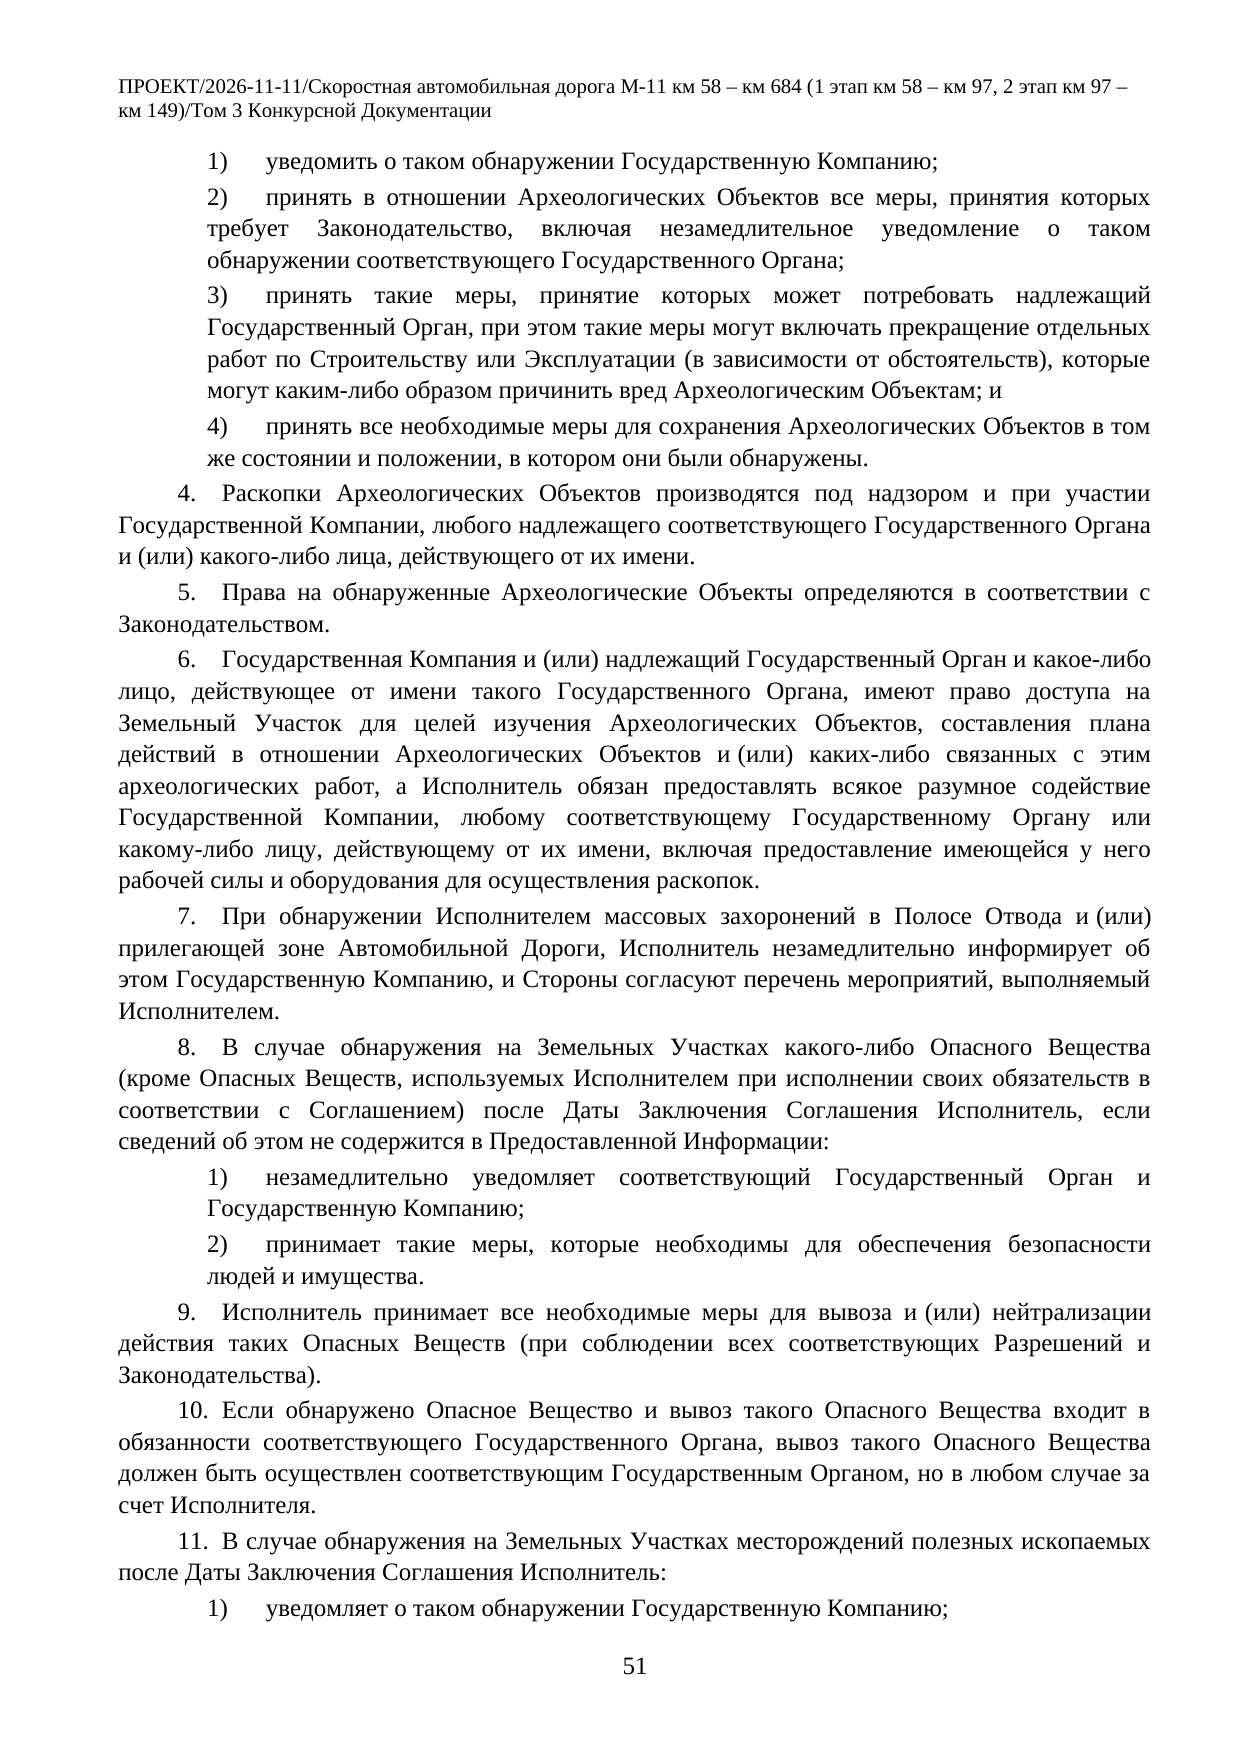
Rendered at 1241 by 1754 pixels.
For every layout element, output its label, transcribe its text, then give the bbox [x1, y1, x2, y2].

subtitle Государственная Компания и (или) надлежащий Государственный Орган и какое-либо лицо, действующее от имени такого Государственного Органа, имеют право доступа на Земельный Участок для целей изучения Археологических Объектов, составления плана действий в отношении Археологических Объектов и (или) каких-либо связанных с этим археологических работ, а Исполнитель обязан предоставлять всякое разумное содействие Государственной Компании, любому соответствующему Государственному Органу или какому-либо лицу, действующему от их имени, включая предоставление имеющейся у него рабочей силы и оборудования для осуществления раскопок. [118, 644, 1152, 894]
subtitle Исполнитель принимает все необходимые меры для вывоза и (или) нейтрализации действия таких Опасных Веществ (при соблюдении всех соответствующих Разрешений и Законодательства). [118, 1297, 1152, 1388]
subtitle незамедлительно уведомляет соответствующий Государственный Орган и Государственную Компанию; [207, 1162, 1152, 1222]
subtitle принять такие меры, принятие которых может потребовать надлежащий Государственный Орган, при этом такие меры могут включать прекращение отдельных работ по Строительству или Эксплуатации (в зависимости от обстоятельств), которые могут каким-либо образом причинить вред Археологическим Объектам; и [207, 281, 1152, 404]
subtitle Если обнаружено Опасное Вещество и вывоз такого Опасного Вещества входит в обязанности соответствующего Государственного Органа, вывоз такого Опасного Вещества должен быть осуществлен соответствующим Государственным Органом, но в любом случае за счет Исполнителя. [118, 1395, 1152, 1519]
subtitle принять все необходимые меры для сохранения Археологических Объектов в том же состоянии и положении, в котором они были обнаружены. [207, 411, 1152, 471]
subtitle принять в отношении Археологических Объектов все меры, принятия которых требует Законодательство, включая незамедлительное уведомление о таком обнаружении соответствующего Государственного Органа; [207, 182, 1152, 274]
subtitle уведомить о таком обнаружении Государственную Компанию; [207, 146, 1152, 175]
subtitle При обнаружении Исполнителем массовых захоронений в Полосе Отвода и (или) прилегающей зоне Автомобильной Дороги, Исполнитель незамедлительно информирует об этом Государственную Компанию, и Стороны согласуют перечень мероприятий, выполняемый Исполнителем. [118, 901, 1152, 1024]
subtitle принимает такие меры, которые необходимы для обеспечения безопасности людей и имущества. [207, 1229, 1152, 1289]
subtitle Права на обнаруженные Археологические Объекты определяются в соответствии с Законодательством. [118, 577, 1152, 637]
subtitle уведомляет о таком обнаружении Государственную Компанию; [207, 1593, 1152, 1622]
subtitle В случае обнаружения на Земельных Участках месторождений полезных ископаемых после Даты Заключения Соглашения Исполнитель: [118, 1526, 1152, 1586]
subtitle В случае обнаружения на Земельных Участках какого-либо Опасного Вещества (кроме Опасных Веществ, используемых Исполнителем при исполнении своих обязательств в соответствии с Соглашением) после Даты Заключения Соглашения Исполнитель, если сведений об этом не содержится в Предоставленной Информации: [118, 1032, 1152, 1155]
subtitle Раскопки Археологических Объектов производятся под надзором и при участии Государственной Компании, любого надлежащего соответствующего Государственного Органа и (или) какого-либо лица, действующего от их имени. [118, 478, 1152, 570]
